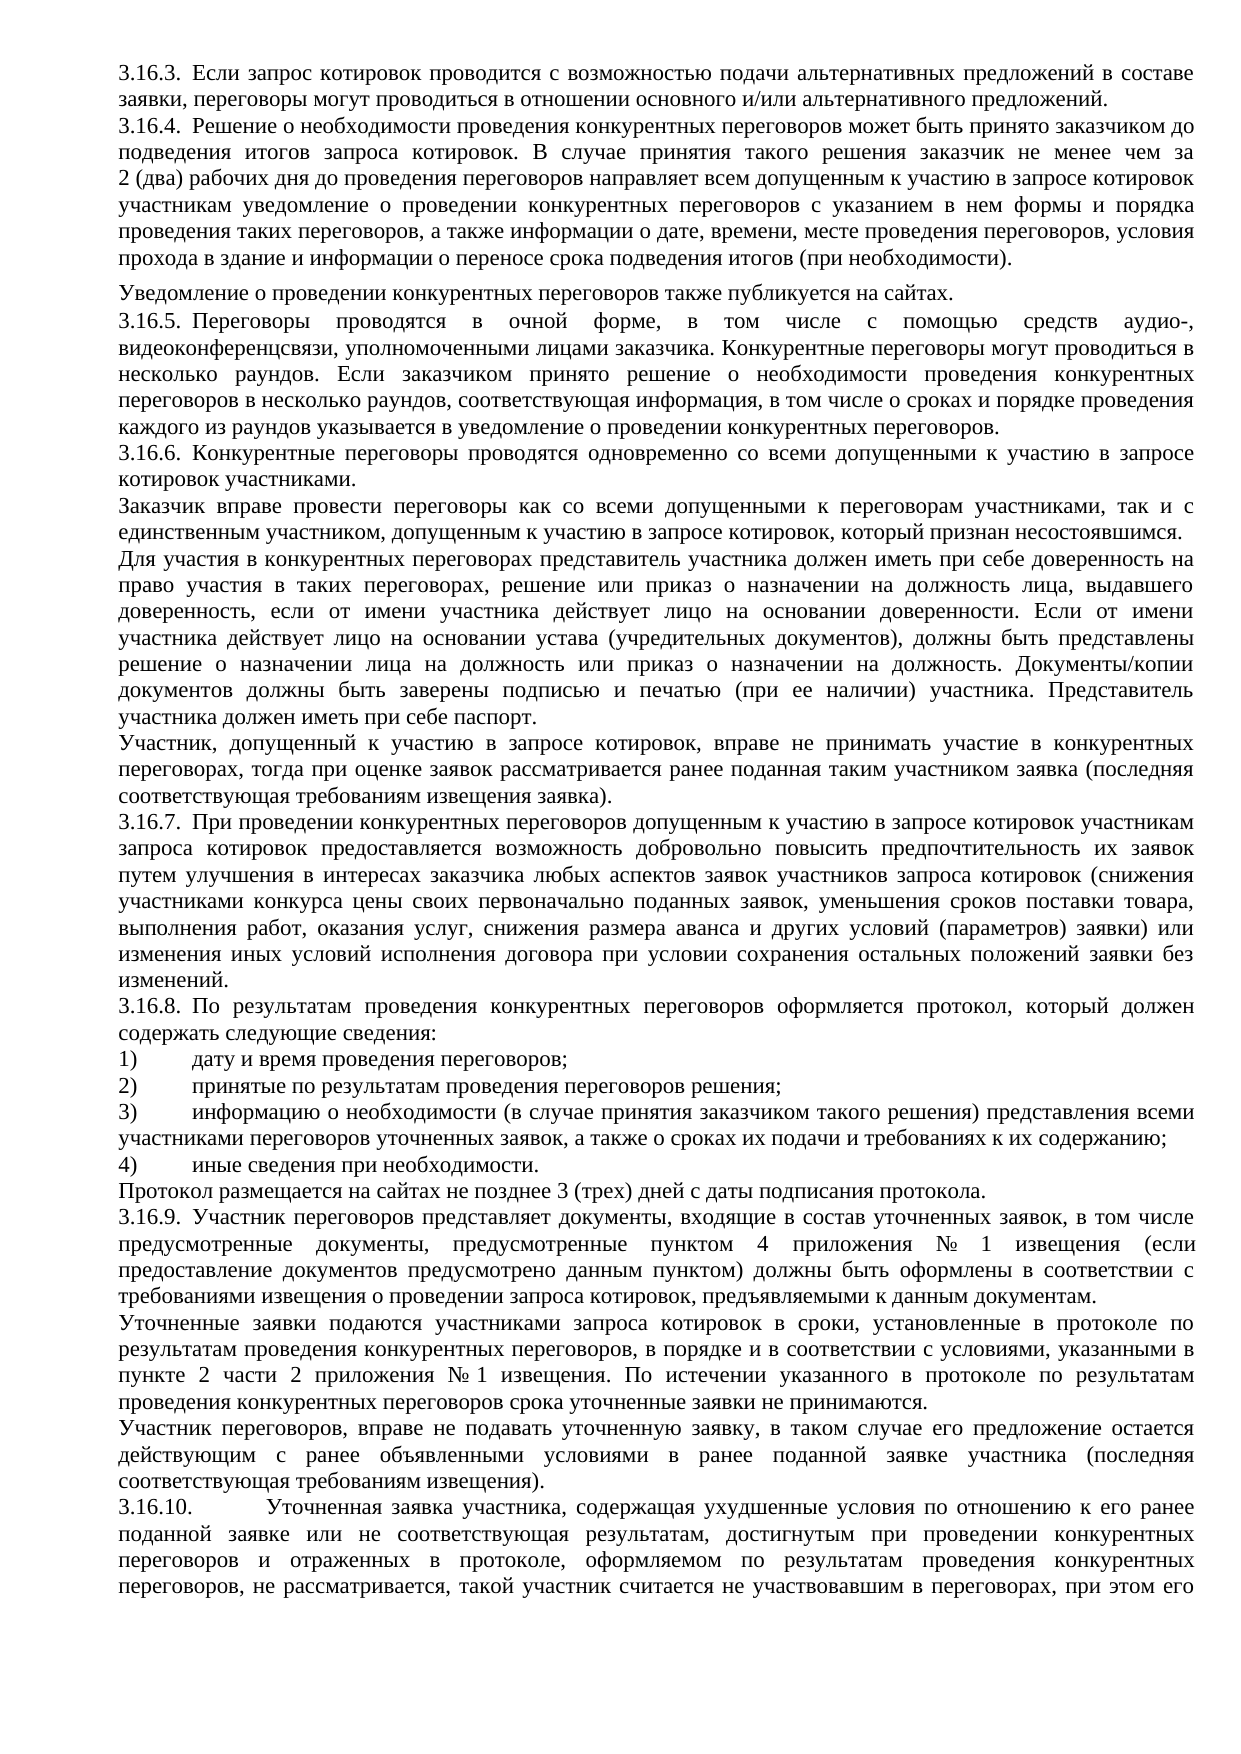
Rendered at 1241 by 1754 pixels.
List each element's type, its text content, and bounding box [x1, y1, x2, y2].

text Уточненные заявки подаются участниками запроса котировок в сроки, установленные в протоколе по результатам проведения конкурентных переговоров, в порядке и в соответствии с условиями, указанными в пункте 2 части 2 приложения № 1 извещения. По истечении указанного в протоколе по результатам проведения конкурентных переговоров срока уточненные заявки не принимаются. [118, 1309, 1196, 1414]
text Уведомление о проведении конкурентных переговоров также публикуется на сайтах. [118, 270, 1196, 307]
list Участник переговоров представляет документы, входящие в состав уточненных заявок, в том числе предусмотренные документы, предусмотренные пунктом 4 приложения № 1 извещения (если предоставление документов предусмотрено данным пунктом) должны быть оформлены в соответствии с требованиями извещения о проведении запроса котировок, предъявляемыми к данным документам. [118, 1203, 1196, 1309]
list При проведении конкурентных переговоров допущенным к участию в запросе котировок участникам запроса котировок предоставляется возможность добровольно повысить предпочтительность их заявок путем улучшения в интересах заказчика любых аспектов заявок участников запроса котировок (снижения участниками конкурса цены своих первоначально поданных заявок, уменьшения сроков поставки товара, выполнения работ, оказания услуг, снижения размера аванса и других условий (параметров) заявки) или изменения иных условий исполнения договора при условии сохранения остальных положений заявки без изменений. [118, 808, 1196, 993]
list Переговоры проводятся в очной форме, в том числе с помощью средств аудио-, видеоконференцсвязи, уполномоченными лицами заказчика. Конкурентные переговоры могут проводиться в несколько раундов. Если заказчиком принято решение о необходимости проведения конкурентных переговоров в несколько раундов, соответствующая информация, в том числе о сроках и порядке проведения каждого из раундов указывается в уведомление о проведении конкурентных переговоров. [118, 307, 1196, 439]
list По результатам проведения конкурентных переговоров оформляется протокол, который должен содержать следующие сведения: [118, 993, 1196, 1045]
text 4) иные сведения при необходимости. [118, 1151, 1196, 1177]
list Решение о необходимости проведения конкурентных переговоров может быть принято заказчиком до подведения итогов запроса котировок. В случае принятия такого решения заказчик не менее чем за 2 (два) рабочих дня до проведения переговоров направляет всем допущенным к участию в запросе котировок участникам уведомление о проведении конкурентных переговоров с указанием в нем формы и порядка проведения таких переговоров, а также информации о дате, времени, месте проведения переговоров, условия прохода в здание и информации о переносе срока подведения итогов (при необходимости). [118, 112, 1196, 270]
list Конкурентные переговоры проводятся одновременно со всеми допущенными к участию в запросе котировок участниками. [118, 439, 1196, 492]
text Заказчик вправе провести переговоры как со всеми допущенными к переговорам участниками, так и с единственным участником, допущенным к участию в запросе котировок, который признан несостоявшимся. [118, 492, 1196, 544]
text Для участия в конкурентных переговорах представитель участника должен иметь при себе доверенность на право участия в таких переговорах, решение или приказ о назначении на должность лица, выдавшего доверенность, если от имени участника действует лицо на основании доверенности. Если от имени участника действует лицо на основании устава (учредительных документов), должны быть представлены решение о назначении лица на должность или приказ о назначении на должность. Документы/копии документов должны быть заверены подписью и печатью (при ее наличии) участника. Представитель участника должен иметь при себе паспорт. [118, 544, 1196, 729]
list Если запрос котировок проводится с возможностью подачи альтернативных предложений в составе заявки, переговоры могут проводиться в отношении основного и/или альтернативного предложений. [118, 59, 1196, 112]
text 2) принятые по результатам проведения переговоров решения; [118, 1072, 1196, 1098]
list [118, 1493, 1196, 1599]
text Участник, допущенный к участию в запросе котировок, вправе не принимать участие в конкурентных переговорах, тогда при оценке заявок рассматривается ранее поданная таким участником заявка (последняя соответствующая требованиям извещения заявка). [118, 729, 1196, 808]
text 1) дату и время проведения переговоров; [118, 1045, 1196, 1072]
text 3) информацию о необходимости (в случае принятия заказчиком такого решения) представления всеми участниками переговоров уточненных заявок, а также о сроках их подачи и требованиях к их содержанию; [118, 1098, 1196, 1151]
text Протокол размещается на сайтах не позднее 3 (трех) дней с даты подписания протокола. [118, 1177, 1196, 1203]
text Участник переговоров, вправе не подавать уточненную заявку, в таком случае его предложение остается действующим с ранее объявленными условиями в ранее поданной заявке участника (последняя соответствующая требованиям извещения). [118, 1414, 1196, 1493]
